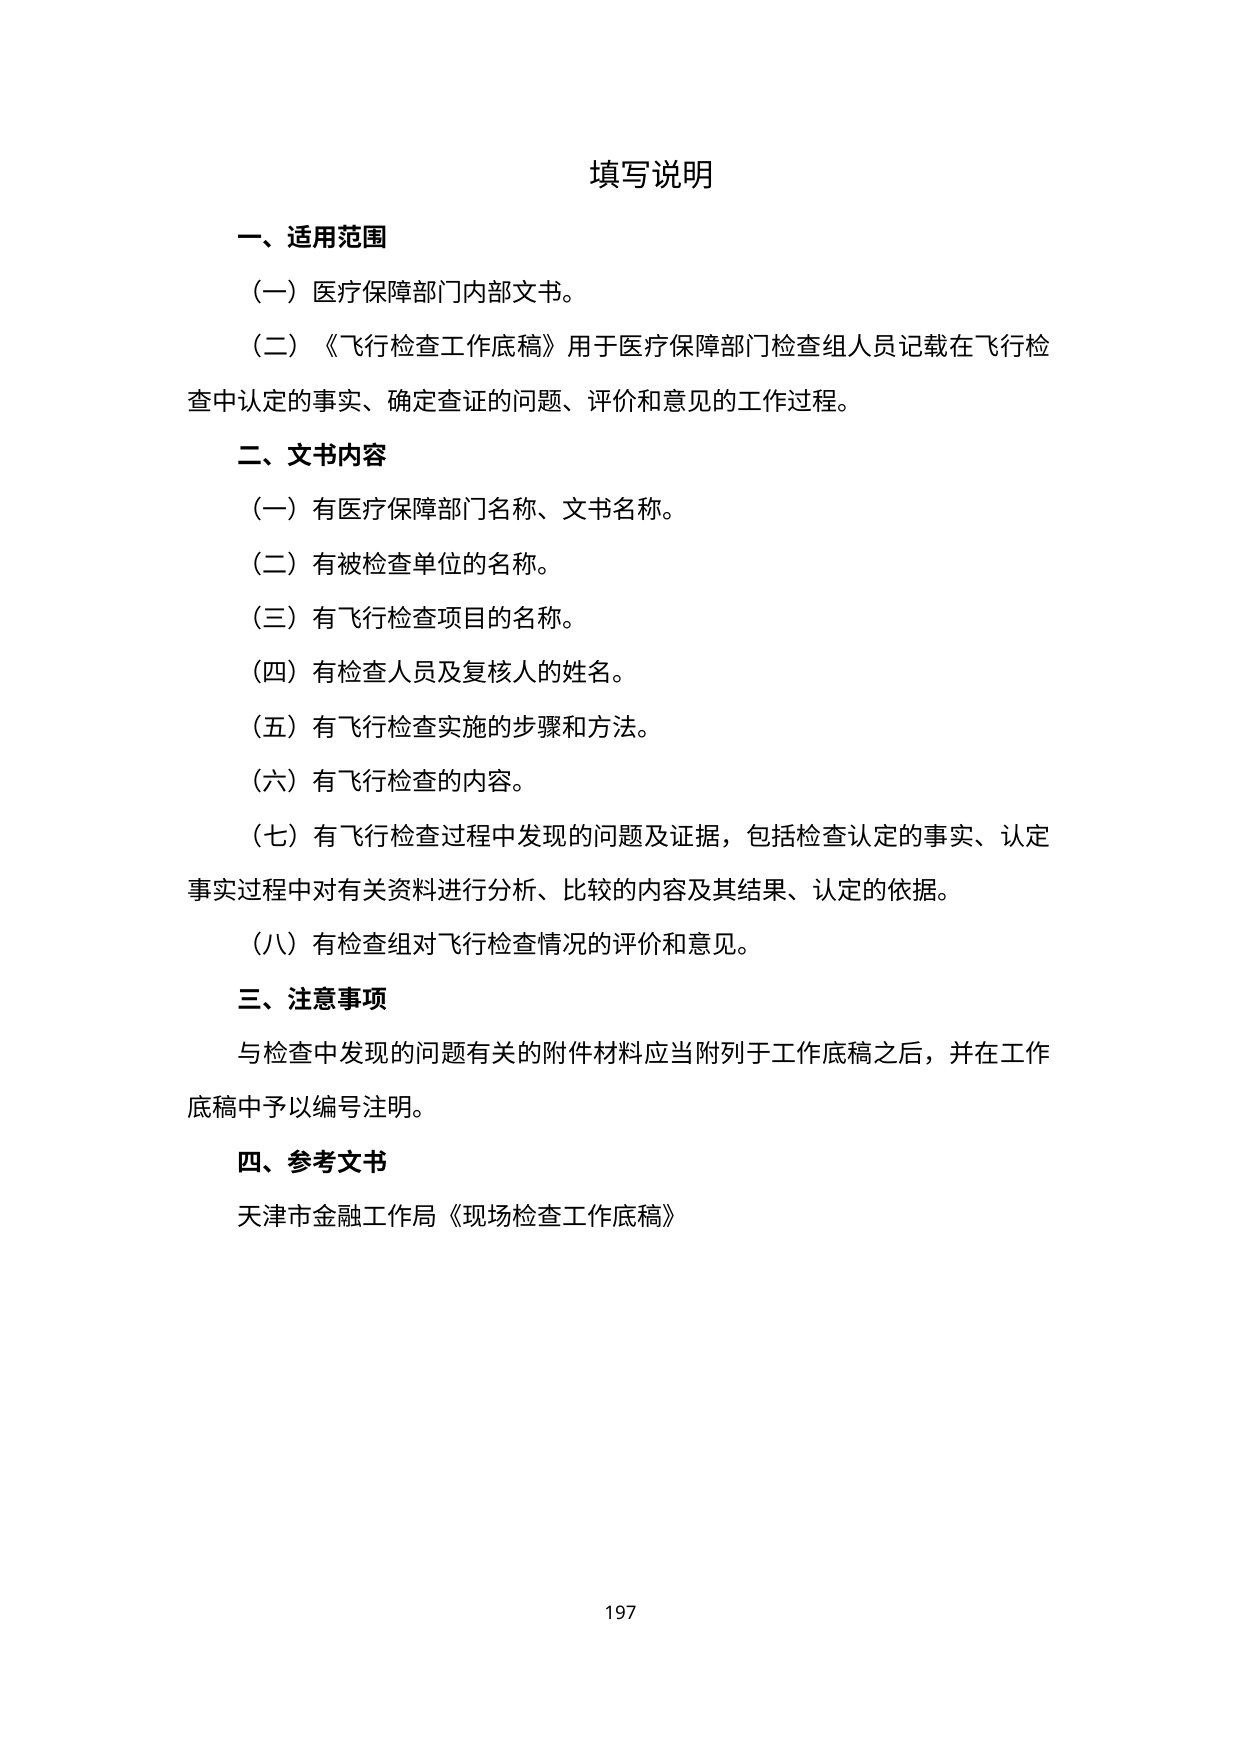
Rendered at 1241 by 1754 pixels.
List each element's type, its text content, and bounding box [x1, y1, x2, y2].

text （六）有飞行检查的内容。 [187, 762, 953, 798]
text 四、参考文书 [187, 1142, 1053, 1178]
text （八）有检查组对飞行检查情况的评价和意见。 [187, 925, 953, 961]
text （七）有飞行检查过程中发现的问题及证据，包括检查认定的事实、认定事实过程中对有关资料进行分析、比较的内容及其结果、认定的依据。 [187, 816, 1053, 907]
text 填写说明 [187, 150, 1053, 195]
text （三）有飞行检查项目的名称。 [187, 598, 953, 635]
text 一、适用范围 [187, 218, 1053, 254]
text 三、注意事项 [187, 979, 953, 1015]
text 天津市金融工作局《现场检查工作底稿》 [187, 1197, 1053, 1233]
text （五）有飞行检查实施的步骤和方法。 [187, 707, 953, 743]
text （一）医疗保障部门内部文书。 [187, 272, 1053, 308]
text （二）《飞行检查工作底稿》用于医疗保障部门检查组人员记载在飞行检查中认定的事实、确定查证的问题、评价和意见的工作过程。 [187, 327, 1053, 417]
text （二）有被检查单位的名称。 [187, 544, 953, 580]
text 与检查中发现的问题有关的附件材料应当附列于工作底稿之后，并在工作底稿中予以编号注明。 [187, 1033, 1053, 1124]
text 二、文书内容 [187, 435, 1053, 472]
text （一）有医疗保障部门名称、文书名称。 [187, 490, 953, 526]
text （四）有检查人员及复核人的姓名。 [187, 653, 953, 689]
